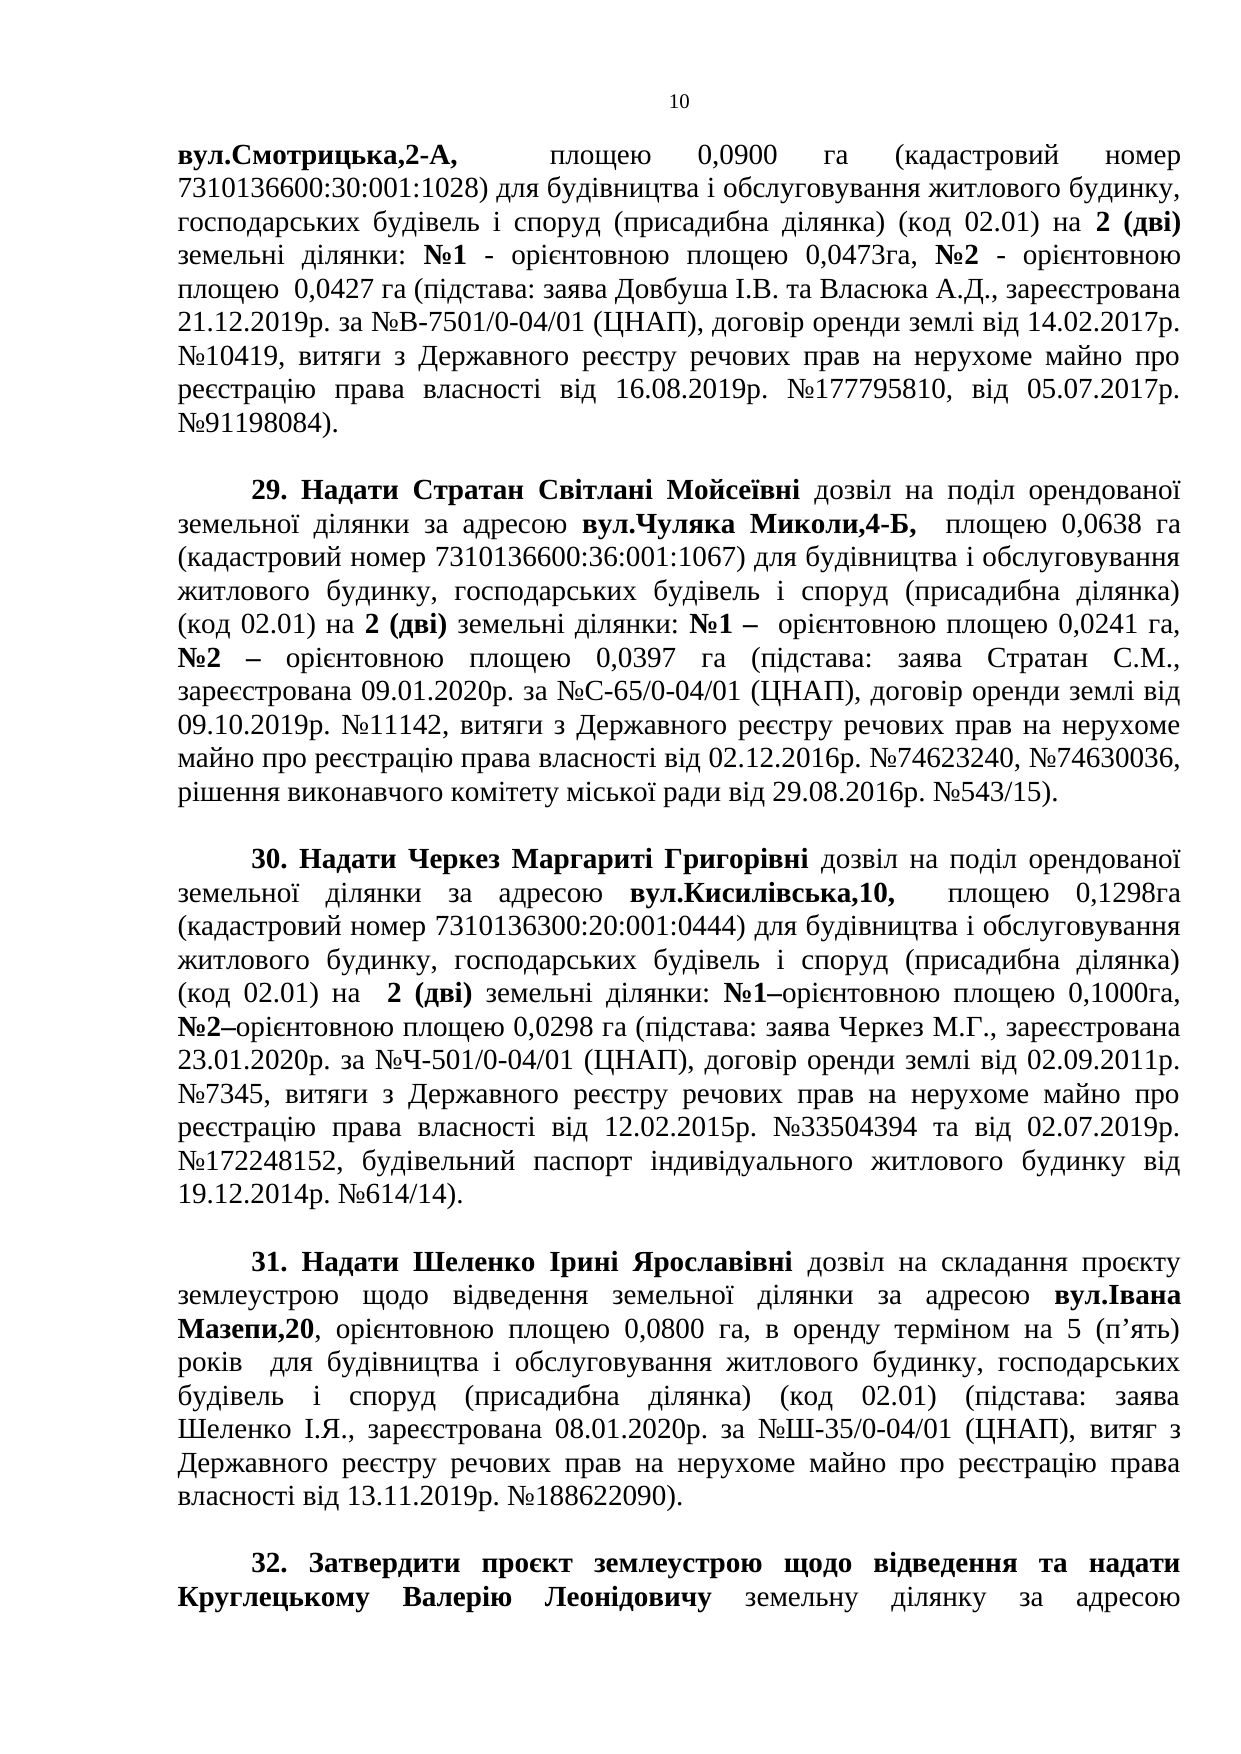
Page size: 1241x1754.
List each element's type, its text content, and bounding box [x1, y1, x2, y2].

text 31. Надати Шеленко Ірині Ярославівні дозвіл на складання проєкту землеустрою щодо відведення земельної ділянки за адресою вул.Івана Мазепи,20, орієнтовною площею 0,0800 га, в оренду терміном на 5 (п’ять) років для будівництва і обслуговування житлового будинку, господарських будівель і споруд (присадибна ділянка) (код 02.01) (підстава: заява Шеленко І.Я., зареєстрована 08.01.2020р. за №Ш-35/0-04/01 (ЦНАП), витяг з Державного реєстру речових прав на нерухоме майно про реєстрацію права власності від 13.11.2019р. №188622090). [177, 1244, 1181, 1512]
text 30. Надати Черкез Маргариті Григорівні дозвіл на поділ орендованої земельної ділянки за адресою вул.Кисилівська,10, площею 0,1298га (кадастровий номер 7310136300:20:001:0444) для будівництва і обслуговування житлового будинку, господарських будівель і споруд (присадибна ділянка) (код 02.01) на 2 (дві) земельні ділянки: №1–орієнтовною площею 0,1000га, №2–орієнтовною площею 0,0298 га (підстава: заява Черкез М.Г., зареєстрована 23.01.2020р. за №Ч-501/0-04/01 (ЦНАП), договір оренди землі від 02.09.2011р. №7345, витяги з Державного реєстру речових прав на нерухоме майно про реєстрацію права власності від 12.02.2015р. №33504394 та від 02.07.2019р. №172248152, будівельний паспорт індивідуального житлового будинку від 19.12.2014р. №614/14). [177, 841, 1181, 1210]
text 29. Надати Стратан Світлані Мойсеївні дозвіл на поділ орендованої земельної ділянки за адресою вул.Чуляка Миколи,4-Б, площею 0,0638 га (кадастровий номер 7310136600:36:001:1067) для будівництва і обслуговування житлового будинку, господарських будівель і споруд (присадибна ділянка) (код 02.01) на 2 (дві) земельні ділянки: №1 – орієнтовною площею 0,0241 га, №2 – орієнтовною площею 0,0397 га (підстава: заява Стратан С.М., зареєстрована 09.01.2020р. за №С-65/0-04/01 (ЦНАП), договір оренди землі від 09.10.2019р. №11142, витяги з Державного реєстру речових прав на нерухоме майно про реєстрацію права власності від 02.12.2016р. №74623240, №74630036, рішення виконавчого комітету міської ради від 29.08.2016р. №543/15). [177, 472, 1181, 808]
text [177, 1546, 1181, 1613]
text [177, 137, 1181, 439]
